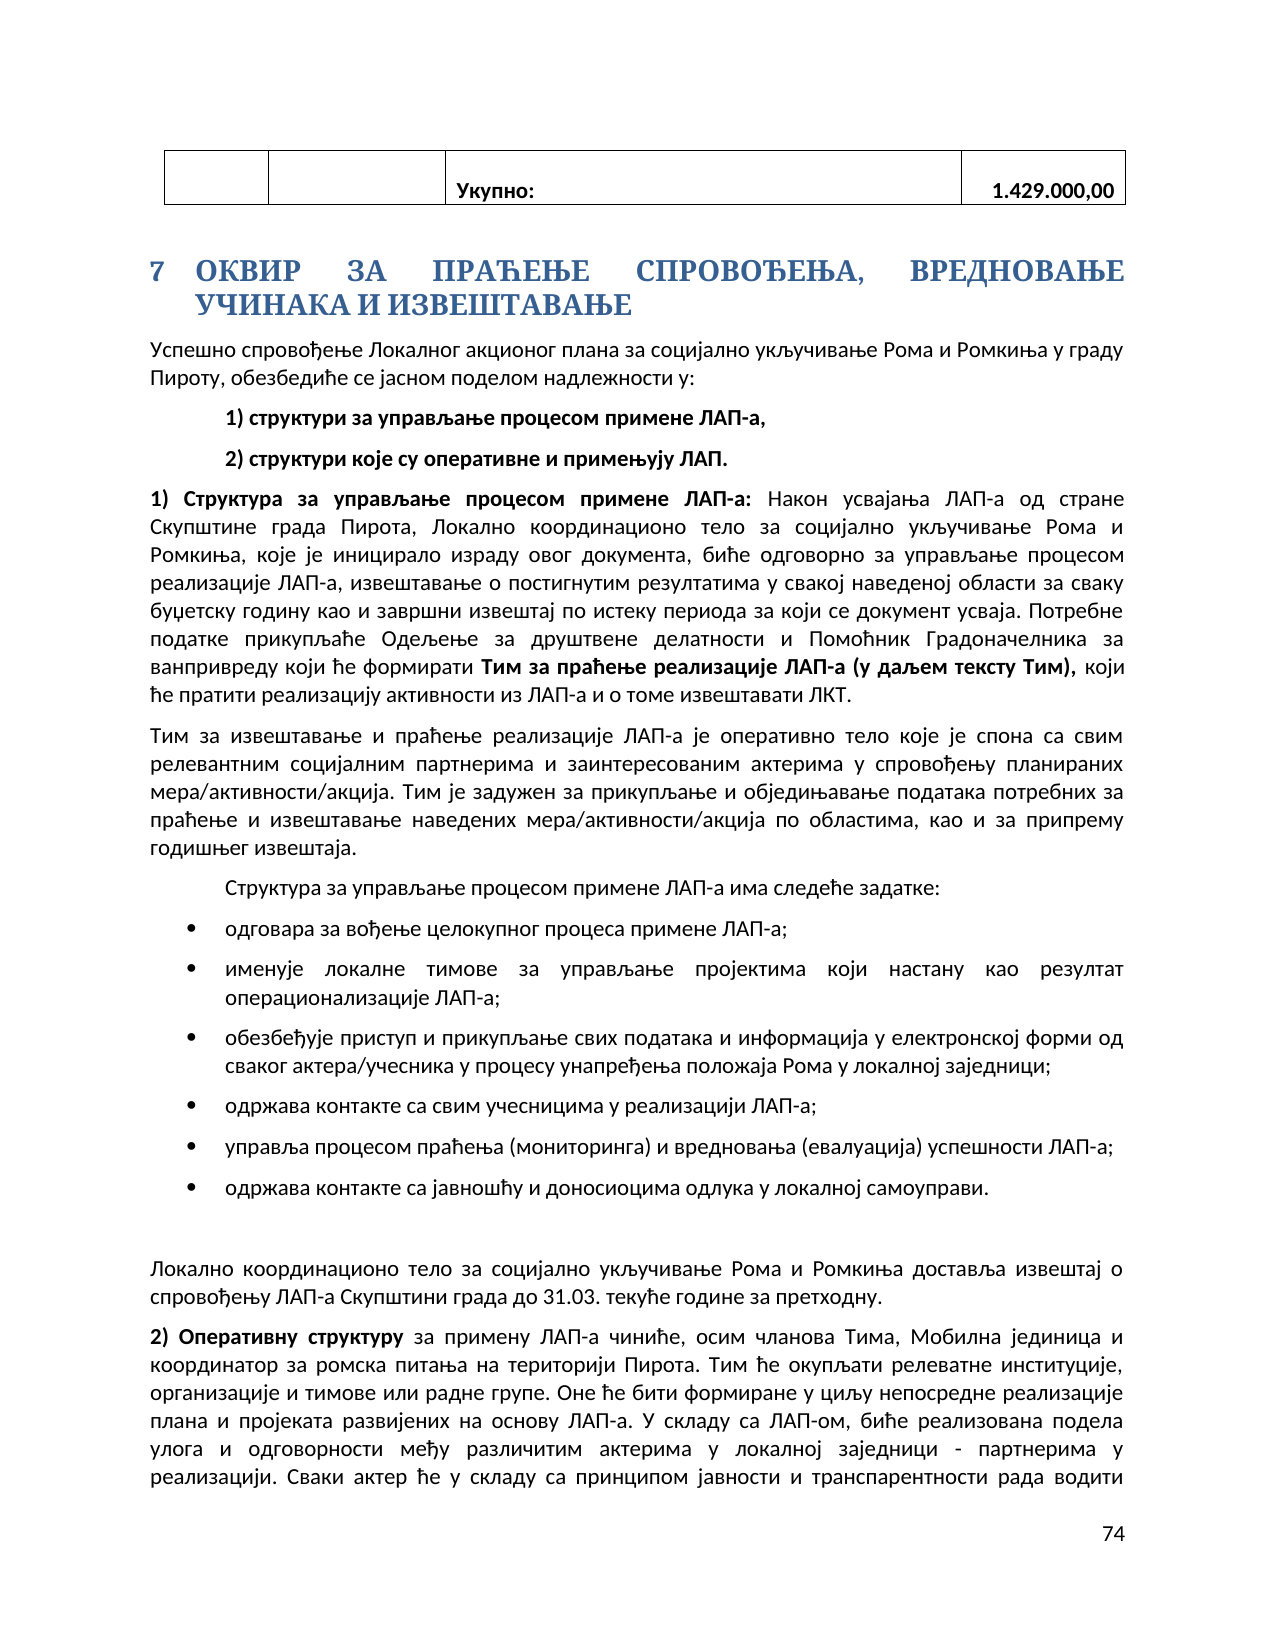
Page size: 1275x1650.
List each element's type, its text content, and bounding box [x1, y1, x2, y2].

list одржава контакте са свим учесницима у реализацији ЛАП-а; [187, 1092, 1125, 1120]
list одржава контакте са јавношћу и доносиоцима одлука у локалној самоуправи. [187, 1173, 1125, 1201]
text 2) структури које су оперативне и примењују ЛАП. [150, 444, 1125, 472]
subtitle ОКВИР ЗА ПРАЋЕЊЕ СПРОВОЂЕЊА, ВРЕДНОВАЊЕ УЧИНАКА И ИЗВЕШТАВАЊЕ [150, 255, 1125, 322]
text Тим за извештавање и праћење реализације ЛАП-а је оперативно тело које је спона са свим релевантним социјалним партнерима и заинтересованим актерима у спровођењу планираних мера/активности/акција. Тим је задужен за прикупљање и обједињавање података потребних за праћење и извештавање наведених мера/активности/акција по областима, као и за припрему годишњег извештаја. [150, 721, 1125, 861]
list обезбеђује приступ и прикупљање свих података и информација у електронској форми од сваког актера/учесника у процесу унапређења положаја Рома у локалној заједници; [187, 1023, 1125, 1079]
list управља процесом праћења (мониторинга) и вредновања (евалуација) успешности ЛАП-а; [187, 1132, 1125, 1160]
text 1) структури за управљање процесом примене ЛАП-а, [150, 403, 1125, 431]
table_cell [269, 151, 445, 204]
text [150, 1322, 1125, 1490]
list именује локалне тимове за управљање пројектима који настану као резултат операционализације ЛАП-а; [187, 954, 1125, 1011]
text Локално координационо тело за социјално укључивање Рома и Ромкиња доставља извештај о спровођењу ЛАП-а Скупштини града до 31.03. текуће године за претходну. [150, 1254, 1125, 1310]
text Структура за управљање процесом примене ЛАП-а има следеће задатке: [150, 873, 1125, 902]
list одговара за вођење целокупног процеса примене ЛАП-а; [187, 914, 1125, 942]
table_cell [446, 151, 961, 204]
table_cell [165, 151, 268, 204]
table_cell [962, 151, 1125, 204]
text 1) Структура за управљање процесом примене ЛАП-а: Након усвајања ЛАП-а од стране Скупштине града Пирота, Локално координационо тело за социјално укључивање Рома и Ромкиња, које је иницирало израду овог документа, биће одговорно за управљање процесом реализације ЛАП-а, извештавање о постигнутим резултатима у свакој наведеној области за сваку буџетску годину као и завршни извештај по истеку периода за који се документ усваја. Потребне податке прикупљаће Одељење за друштвене делатности и Помоћник Градоначелника за ванпривреду који ће формирати Тим за праћење реализације ЛАП-а (у даљем тексту Тим), који ће пратити реализацију активности из ЛАП-а и о томе извештавати ЛКТ. [150, 484, 1125, 708]
text Успешно спровођење Локалног акционог плана за социјално укључивање Рома и Ромкиња у граду Пироту, обезбедиће се јасном поделом надлежности у: [150, 335, 1125, 391]
